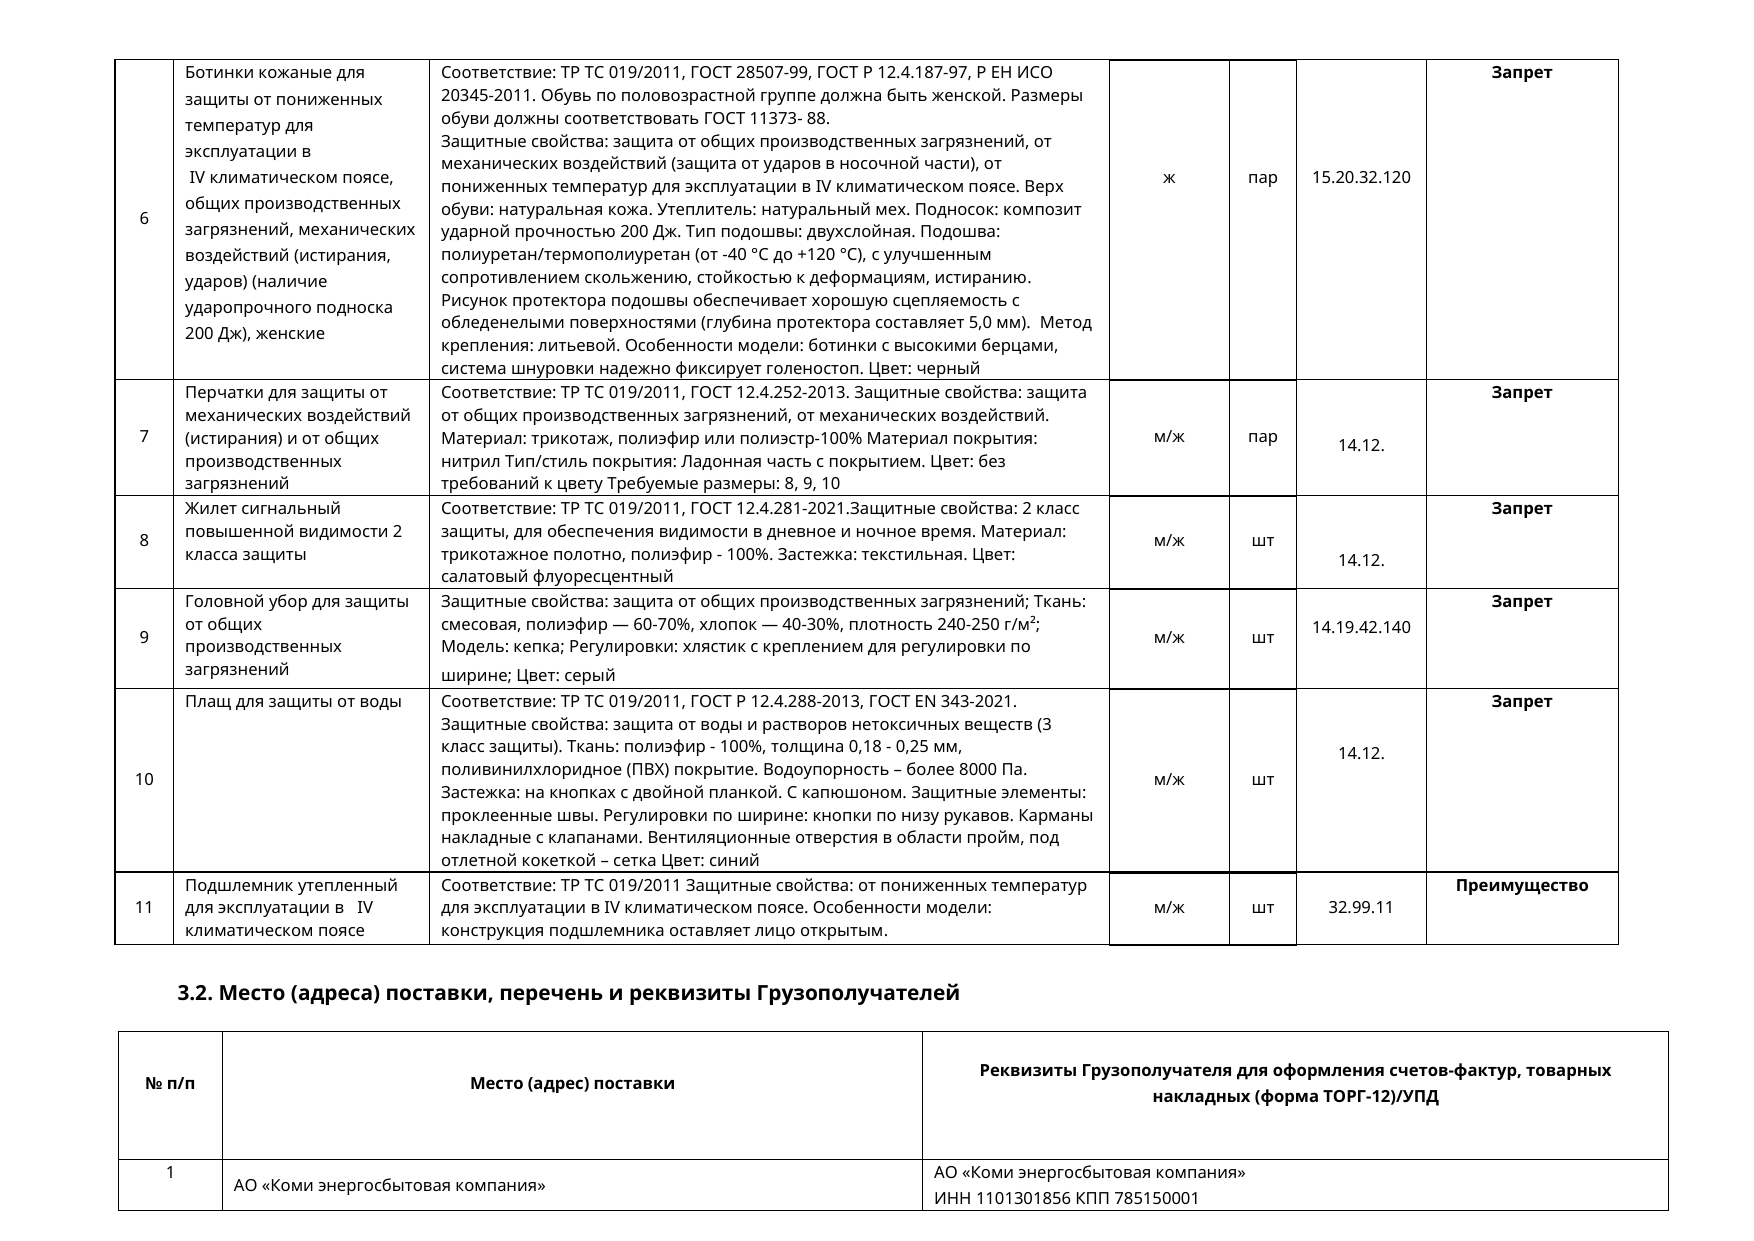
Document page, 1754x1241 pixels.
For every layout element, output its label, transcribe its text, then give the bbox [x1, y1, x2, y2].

text 3.2. Место (адреса) поставки, перечень и реквизиты Грузополучателей [118, 978, 1624, 1006]
table_cell 9 [116, 589, 173, 688]
table_cell Запрет [1427, 689, 1618, 871]
table_cell шт [1230, 690, 1296, 871]
table_cell ж [1110, 61, 1229, 379]
table_cell шт [1230, 874, 1296, 944]
table_cell Преимущество [1427, 873, 1618, 944]
table_cell Перчатки для защиты от механических воздействий (истирания) и от общих производственных загрязнений [174, 380, 429, 495]
table_cell пар [1230, 61, 1296, 379]
table_cell м/ж [1110, 690, 1229, 871]
table_cell Жилет сигнальный повышенной видимости 2 класса защиты [174, 496, 429, 588]
table_cell Запрет [1427, 380, 1618, 495]
table_cell Защитные свойства: защита от общих производственных загрязнений; Ткань: смесовая, полиэфир — 60-70%, хлопок — 40-30%, плотность 240-250 г/м²; Модель: кепка; Регулировки: хлястик с креплением для регулировки по ширине; Цвет: серый [430, 589, 1109, 688]
table_cell 6 [116, 60, 173, 379]
table_cell м/ж [1110, 874, 1229, 944]
table_cell 14.12. [1297, 380, 1426, 495]
table_cell Соответствие: ТР ТС 019/2011, ГОСТ 28507-99, ГОСТ Р 12.4.187-97, Р ЕН ИСО 20345-2011. Обувь по половозрастной группе должна быть женской. Размеры обуви должны соответствовать ГОСТ 11373- 88. Защитные свойства: защита от общих производственных загрязнений, от механических воздействий (защита от ударов в носочной части), от пониженных температур для эксплуатации в IV климатическом поясе. Верх обуви: натуральная кожа. Утеплитель: натуральный мех. Подносок: композит ударной прочностью 200 Дж. Тип подошвы: двухслойная. Подошва: полиуретан/термополиуретан (от -40 °C до +120 °C), с улучшенным сопротивлением скольжению, стойкостью к деформациям, истиранию. Рисунок протектора подошвы обеспечивает хорошую сцепляемость с обледенелыми поверхностями (глубина протектора составляет 5,0 мм). Метод крепления: литьевой. Особенности модели: ботинки с высокими берцами, система шнуровки надежно фиксирует голеностоп. Цвет: черный [430, 60, 1109, 379]
table_cell Плащ для защиты от воды [174, 689, 429, 871]
table_cell Соответствие: ТР ТС 019/2011, ГОСТ 12.4.252-2013. Защитные свойства: защита от общих производственных загрязнений, от механических воздействий. Материал: трикотаж, полиэфир или полиэстр-100% Материал покрытия: нитрил Тип/стиль покрытия: Ладонная часть с покрытием. Цвет: без требований к цвету Требуемые размеры: 8, 9, 10 [430, 380, 1109, 495]
table_cell Ботинки кожаные для защиты от пониженных температур для эксплуатации в IV климатическом поясе, общих производственных загрязнений, механических воздействий (истирания, ударов) (наличие ударопрочного подноска 200 Дж), женские [174, 60, 429, 379]
table_cell 14.12. [1297, 496, 1426, 588]
table_cell Соответствие: ТР ТС 019/2011, ГОСТ 12.4.281-2021.Защитные свойства: 2 класс защиты, для обеспечения видимости в дневное и ночное время. Материал: трикотажное полотно, полиэфир - 100%. Застежка: текстильная. Цвет: салатовый флуоресцентный [430, 496, 1109, 588]
table_cell 7 [116, 380, 173, 495]
table_cell пар [1230, 381, 1296, 495]
table_cell 8 [116, 496, 173, 588]
table_cell Запрет [1427, 589, 1618, 688]
table_header № п/п [119, 1032, 222, 1159]
table_cell 15.20.32.120 [1297, 60, 1426, 379]
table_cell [223, 1160, 922, 1209]
table_cell Подшлемник утепленный для эксплуатации в IV климатическом поясе [174, 873, 429, 944]
table_header Место (адрес) поставки [223, 1032, 922, 1159]
table_cell Запрет [1427, 496, 1618, 588]
table_cell Соответствие: ТР ТС 019/2011 Защитные свойства: от пониженных температур для эксплуатации в IV климатическом поясе. Особенности модели: конструкция подшлемника оставляет лицо открытым. [430, 873, 1109, 944]
table_cell 14.19.42.140 [1297, 589, 1426, 688]
table_cell шт [1230, 590, 1296, 688]
table_header Реквизиты Грузополучателя для оформления счетов-фактур, товарных накладных (форма ТОРГ-12)/УПД [923, 1032, 1668, 1159]
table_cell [923, 1160, 1668, 1209]
table_cell Соответствие: ТР ТС 019/2011, ГОСТ Р 12.4.288-2013, ГОСТ EN 343-2021. Защитные свойства: защита от воды и растворов нетоксичных веществ (3 класс защиты). Ткань: полиэфир - 100%, толщина 0,18 - 0,25 мм, поливинилхлоридное (ПВХ) покрытие. Водоупорность – более 8000 Па. Застежка: на кнопках с двойной планкой. С капюшоном. Защитные элементы: проклеенные швы. Регулировки по ширине: кнопки по низу рукавов. Карманы накладные с клапанами. Вентиляционные отверстия в области пройм, под отлетной кокеткой – сетка Цвет: синий [430, 689, 1109, 871]
table_cell м/ж [1110, 497, 1229, 588]
table_cell м/ж [1110, 381, 1229, 495]
table_cell Запрет [1427, 60, 1618, 379]
table_cell 11 [116, 873, 173, 944]
table_cell 14.12. [1297, 689, 1426, 871]
table_cell 32.99.11 [1297, 873, 1426, 944]
table_cell Головной убор для защиты от общих производственных загрязнений [174, 589, 429, 688]
table_cell 10 [116, 689, 173, 871]
table_cell 1 [119, 1160, 222, 1209]
table_cell м/ж [1110, 590, 1229, 688]
table_cell шт [1230, 497, 1296, 588]
